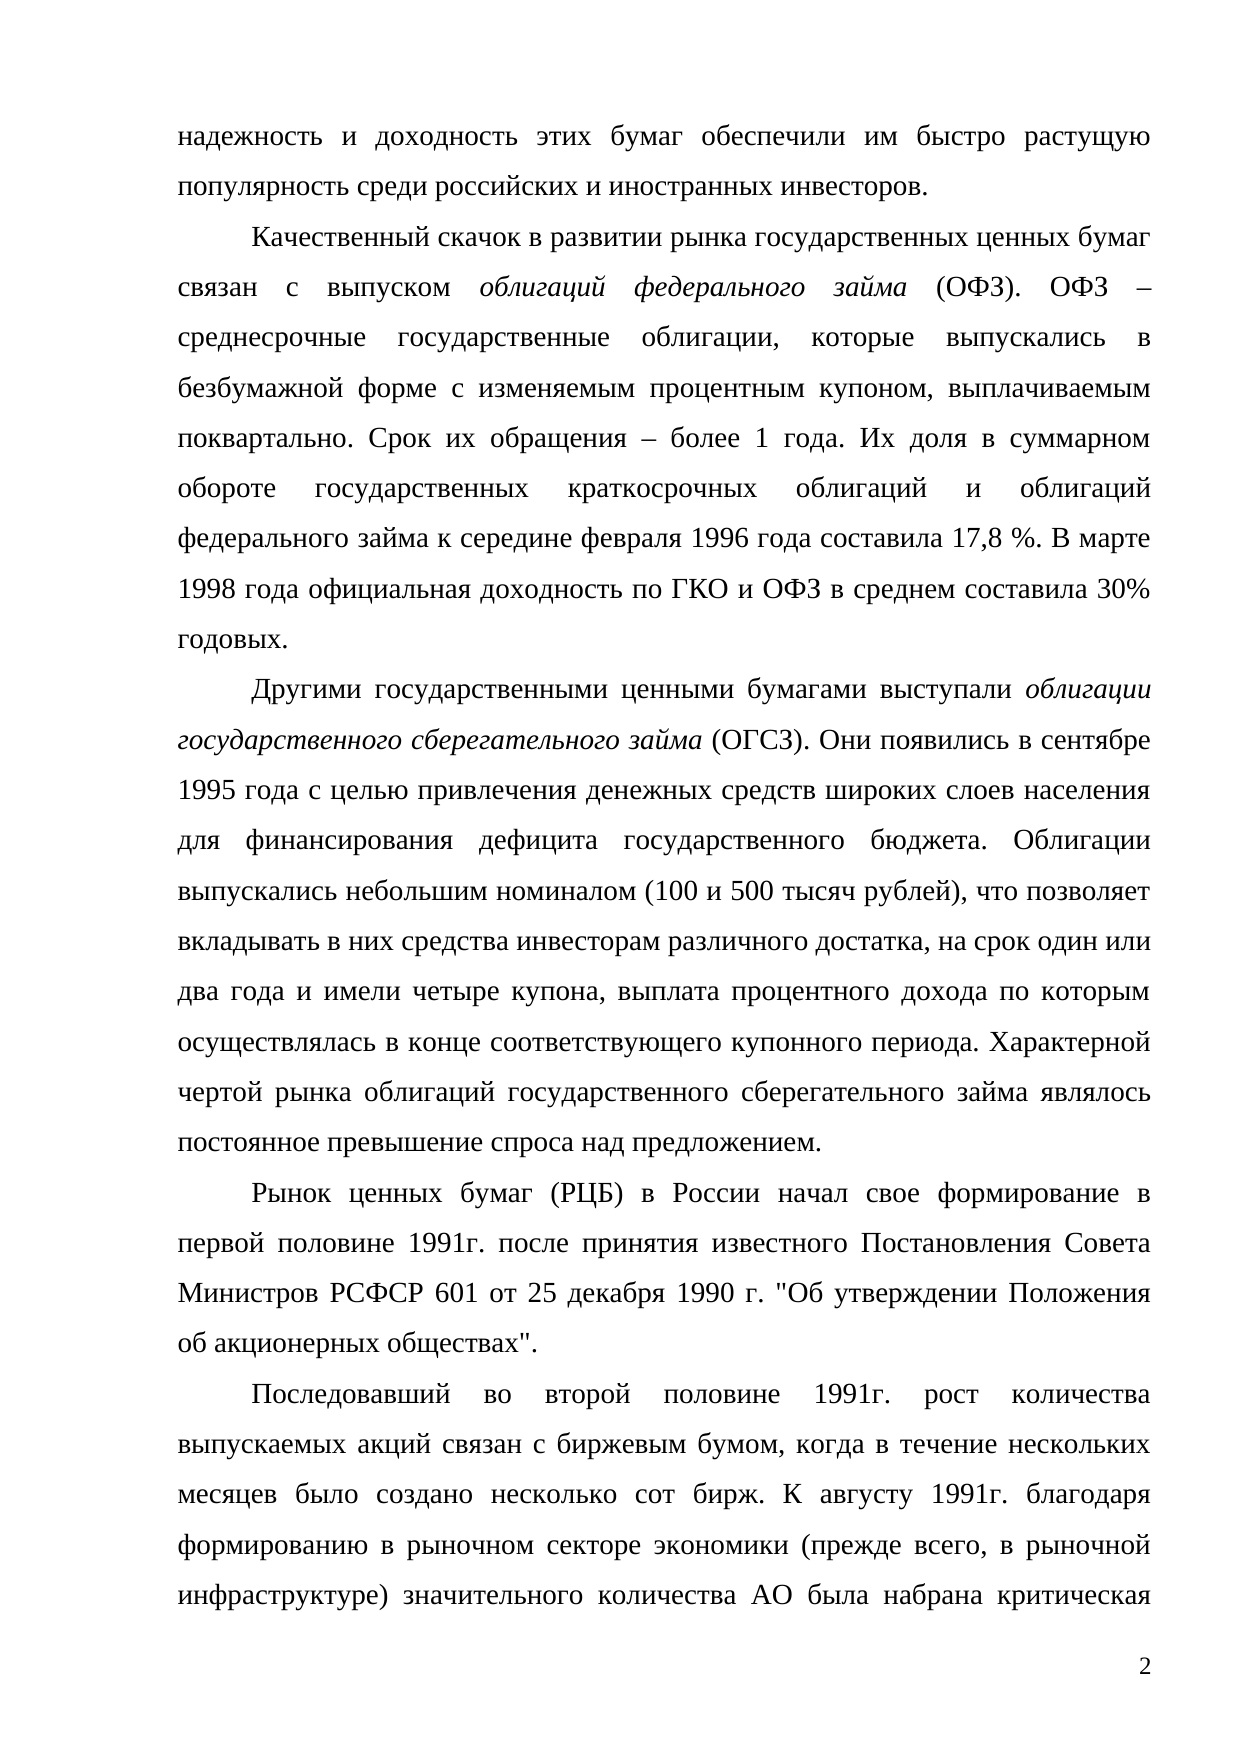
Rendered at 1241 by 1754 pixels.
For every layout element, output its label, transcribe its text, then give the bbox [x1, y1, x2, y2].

text Другими государственными ценными бумагами выступали облигации государственного сберегательного займа (ОГСЗ). Они появились в сентябре 1995 года с целью привлечения денежных средств широких слоев населения для финансирования дефицита государственного бюджета. Облигации выпускались небольшим номиналом (100 и 500 тысяч рублей), что позволяет вкладывать в них средства инвесторам различного достатка, на срок один или два года и имели четыре купона, выплата процентного дохода по которым осуществлялась в конце соответствующего купонного периода. Характерной чертой рынка облигаций государственного сберегательного займа являлось постоянное превышение спроса над предложением. [177, 672, 1152, 1158]
text Качественный скачок в развитии рынка государственных ценных бумаг связан с выпуском облигаций федерального займа (ОФЗ). ОФЗ – среднесрочные государственные облигации, которые выпускались в безбумажной форме с изменяемым процентным купоном, выплачиваемым поквартально. Срок их обращения – более 1 года. Их доля в суммарном обороте государственных краткосрочных облигаций и облигаций федерального займа к середине февраля 1996 года составила 17,8 %. В марте 1998 года официальная доходность по ГКО и ОФЗ в среднем составила 30% годовых. [177, 219, 1152, 655]
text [177, 1376, 1152, 1611]
text Рынок ценных бумаг (РЦБ) в России начал свое формирование в первой половине 1991г. после принятия известного Постановления Совета Министров РСФСР 601 от 25 декабря . "Об утверждении Положения об акционерных обществах". [177, 1175, 1152, 1359]
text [177, 118, 1152, 202]
